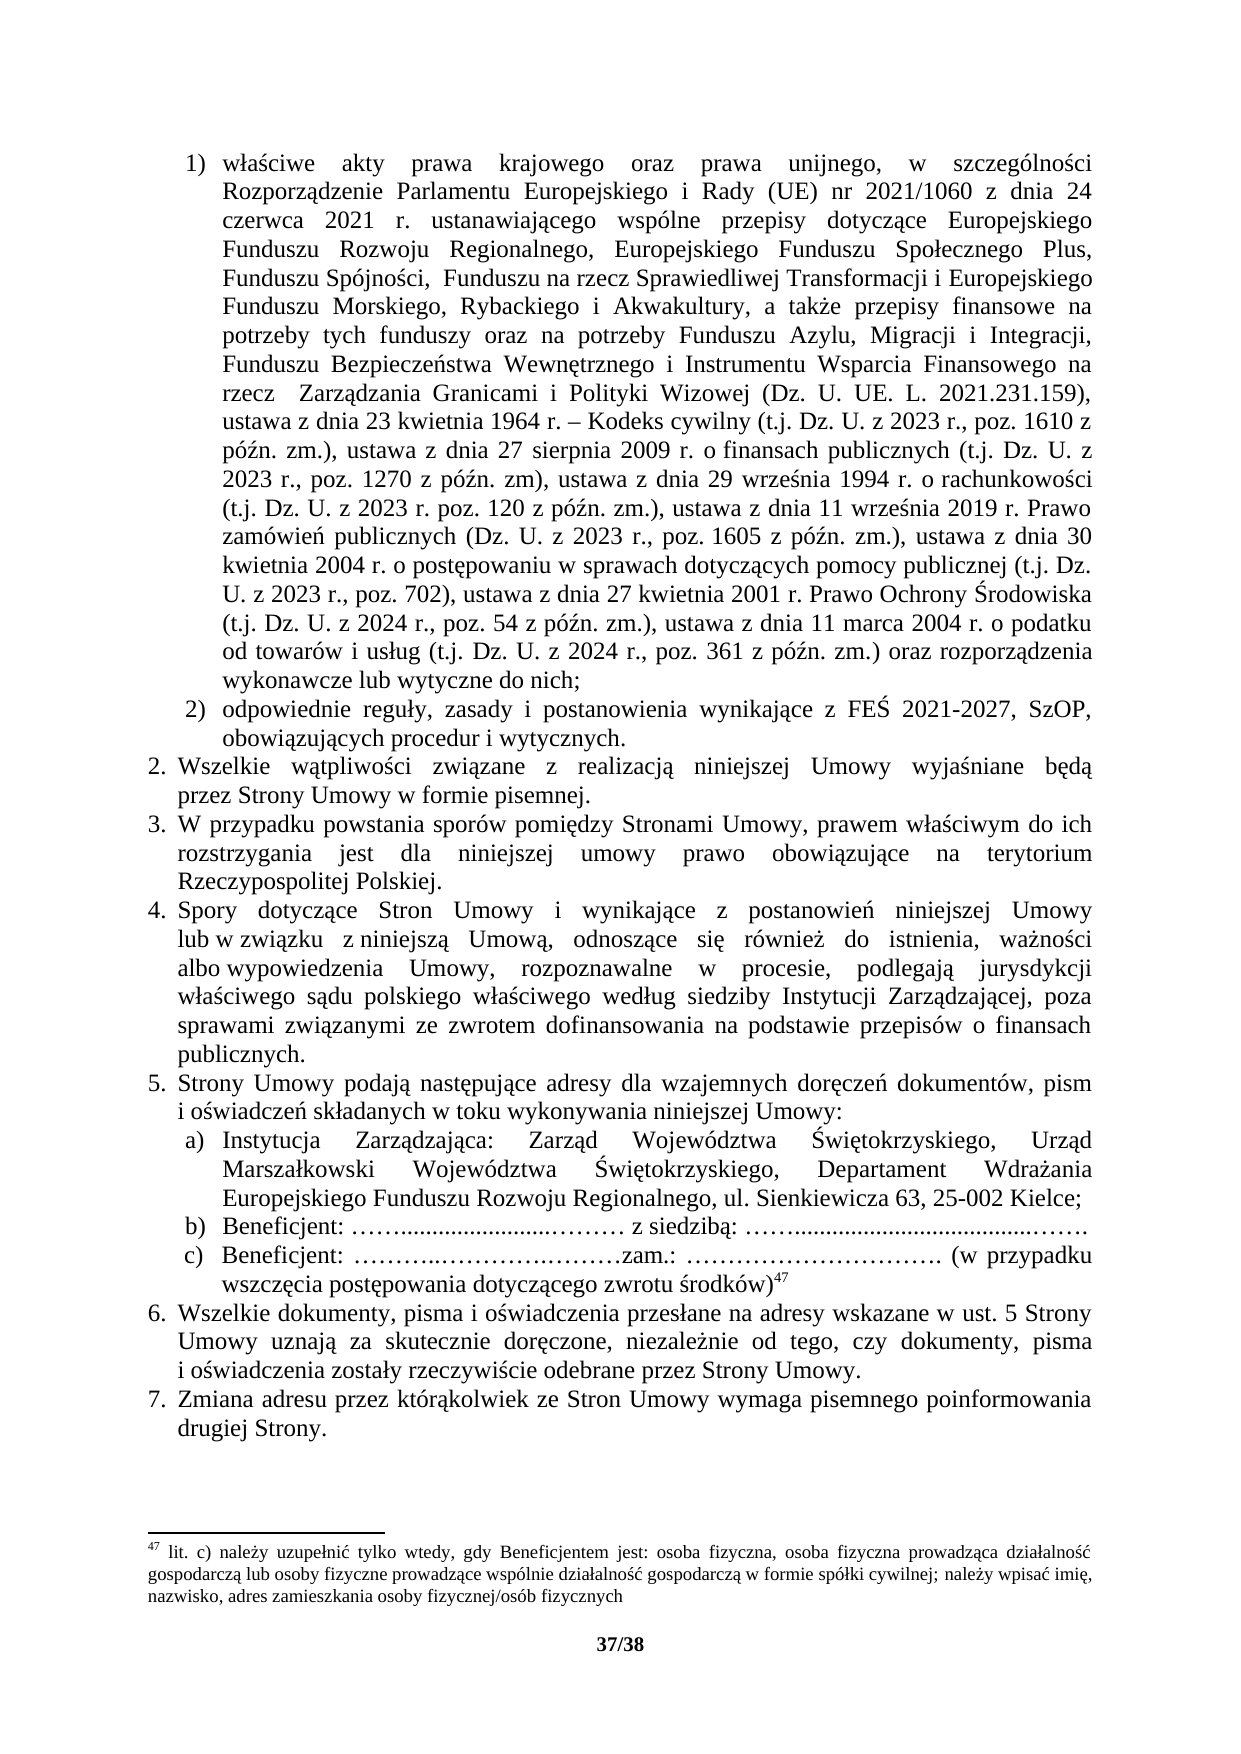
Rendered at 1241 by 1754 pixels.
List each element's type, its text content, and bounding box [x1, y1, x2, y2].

list Spory dotyczące Stron Umowy i wynikające z postanowień niniejszej Umowy lub w związku z niniejszą Umową, odnoszące się również do istnienia, ważności albo wypowiedzenia Umowy, rozpoznawalne w procesie, podlegają jurysdykcji właściwego sądu polskiego właściwego według siedziby Instytucji Zarządzającej, poza sprawami związanymi ze zwrotem dofinansowania na podstawie przepisów o finansach publicznych. [148, 895, 1093, 1068]
list odpowiednie reguły, zasady i postanowienia wynikające z FEŚ 2021-2027, SzOP, obowiązujących procedur i wytycznych. [185, 694, 1093, 751]
list Wszelkie dokumenty, pisma i oświadczenia przesłane na adresy wskazane w ust. 5 Strony Umowy uznają za skutecznie doręczone, niezależnie od tego, czy dokumenty, pisma i oświadczenia zostały rzeczywiście odebrane przez Strony Umowy. [148, 1298, 1093, 1384]
list Zmiana adresu przez którąkolwiek ze Stron Umowy wymaga pisemnego poinformowania drugiej Strony. [148, 1384, 1093, 1441]
list W przypadku powstania sporów pomiędzy Stronami Umowy, prawem właściwym do ich rozstrzygania jest dla niniejszej umowy prawo obowiązujące na terytorium Rzeczypospolitej Polskiej. [148, 809, 1093, 895]
list Beneficjent: ……........................……… z siedzibą: ……......................................……. [185, 1211, 1093, 1240]
list Beneficjent: ………..………….………zam.: …………………………. (w przypadku wszczęcia postępowania dotyczącego zwrotu środków) [184, 1240, 1093, 1298]
list Instytucja Zarządzająca: Zarząd Województwa Świętokrzyskiego, Urząd Marszałkowski Województwa Świętokrzyskiego, Departament Wdrażania Europejskiego Funduszu Rozwoju Regionalnego, ul. Sienkiewicza 63, 25-002 Kielce; [185, 1125, 1093, 1211]
list właściwe akty prawa krajowego oraz prawa unijnego, w szczególności Rozporządzenie Parlamentu Europejskiego i Rady (UE) nr 2021/1060 z dnia 24 czerwca 2021 r. ustanawiającego wspólne przepisy dotyczące Europejskiego Funduszu Rozwoju Regionalnego, Europejskiego Funduszu Społecznego Plus, Funduszu Spójności, Funduszu na rzecz Sprawiedliwej Transformacji i Europejskiego Funduszu Morskiego, Rybackiego i Akwakultury, a także przepisy finansowe na potrzeby tych funduszy oraz na potrzeby Funduszu Azylu, Migracji i Integracji, Funduszu Bezpieczeństwa Wewnętrznego i Instrumentu Wsparcia Finansowego na rzecz Zarządzania Granicami i Polityki Wizowej (Dz. U. UE. L. 2021.231.159), ustawa z dnia 23 kwietnia 1964 r. – Kodeks cywilny (t.j. Dz. U. z 2023 r., poz. 1610 z późn. zm.), ustawa z dnia 27 sierpnia 2009 r. o finansach publicznych (t.j. Dz. U. z 2023 r., poz. 1270 z późn. zm), ustawa z dnia 29 września 1994 r. o rachunkowości (t.j. Dz. U. z 2023 r. poz. 120 z późn. zm.), ustawa z dnia 11 września 2019 r. Prawo zamówień publicznych (Dz. U. z 2023 r., poz. 1605 z późn. zm.), ustawa z dnia 30 kwietnia 2004 r. o postępowaniu w sprawach dotyczących pomocy publicznej (t.j. Dz. U. z 2023 r., poz. 702), ustawa z dnia 27 kwietnia 2001 r. Prawo Ochrony Środowiska (t.j. Dz. U. z 2024 r., poz. 54 z późn. zm.), ustawa z dnia 11 marca 2004 r. o podatku od towarów i usług (t.j. Dz. U. z 2024 r., poz. 361 z późn. zm.) oraz rozporządzenia wykonawcze lub wytyczne do nich; [185, 148, 1093, 694]
list Wszelkie wątpliwości związane z realizacją niniejszej Umowy wyjaśniane będą przez Strony Umowy w formie pisemnej. [148, 751, 1093, 809]
list Strony Umowy podają następujące adresy dla wzajemnych doręczeń dokumentów, pism i oświadczeń składanych w toku wykonywania niniejszej Umowy: [148, 1068, 1093, 1125]
